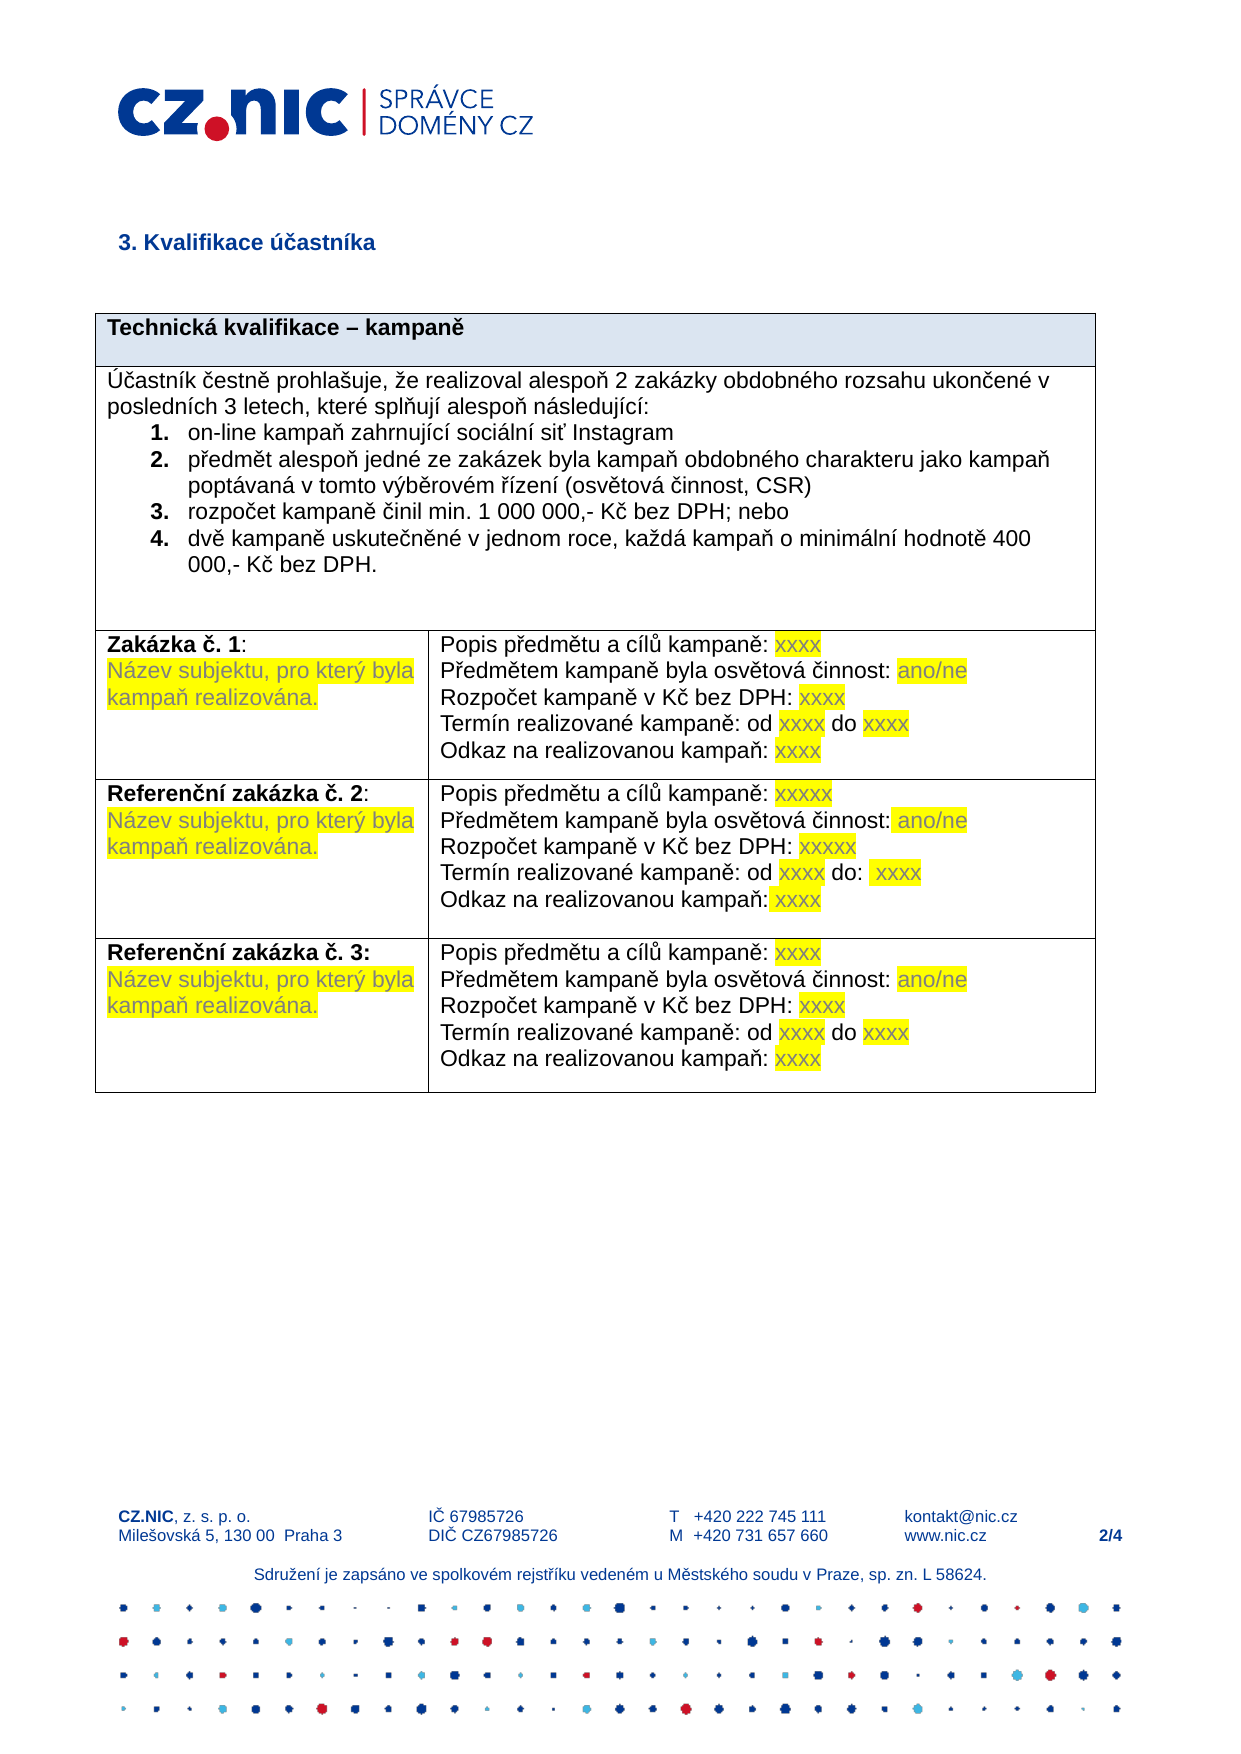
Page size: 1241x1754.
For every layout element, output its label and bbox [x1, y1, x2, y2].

table_header [96, 314, 1095, 366]
table_cell [429, 780, 1095, 938]
table_cell [429, 631, 1095, 779]
picture [118, 1602, 1122, 1719]
table_cell [96, 939, 428, 1092]
table_cell [96, 367, 1095, 630]
table_cell [96, 631, 428, 779]
table_cell [429, 939, 1095, 1092]
table_cell [96, 780, 428, 938]
